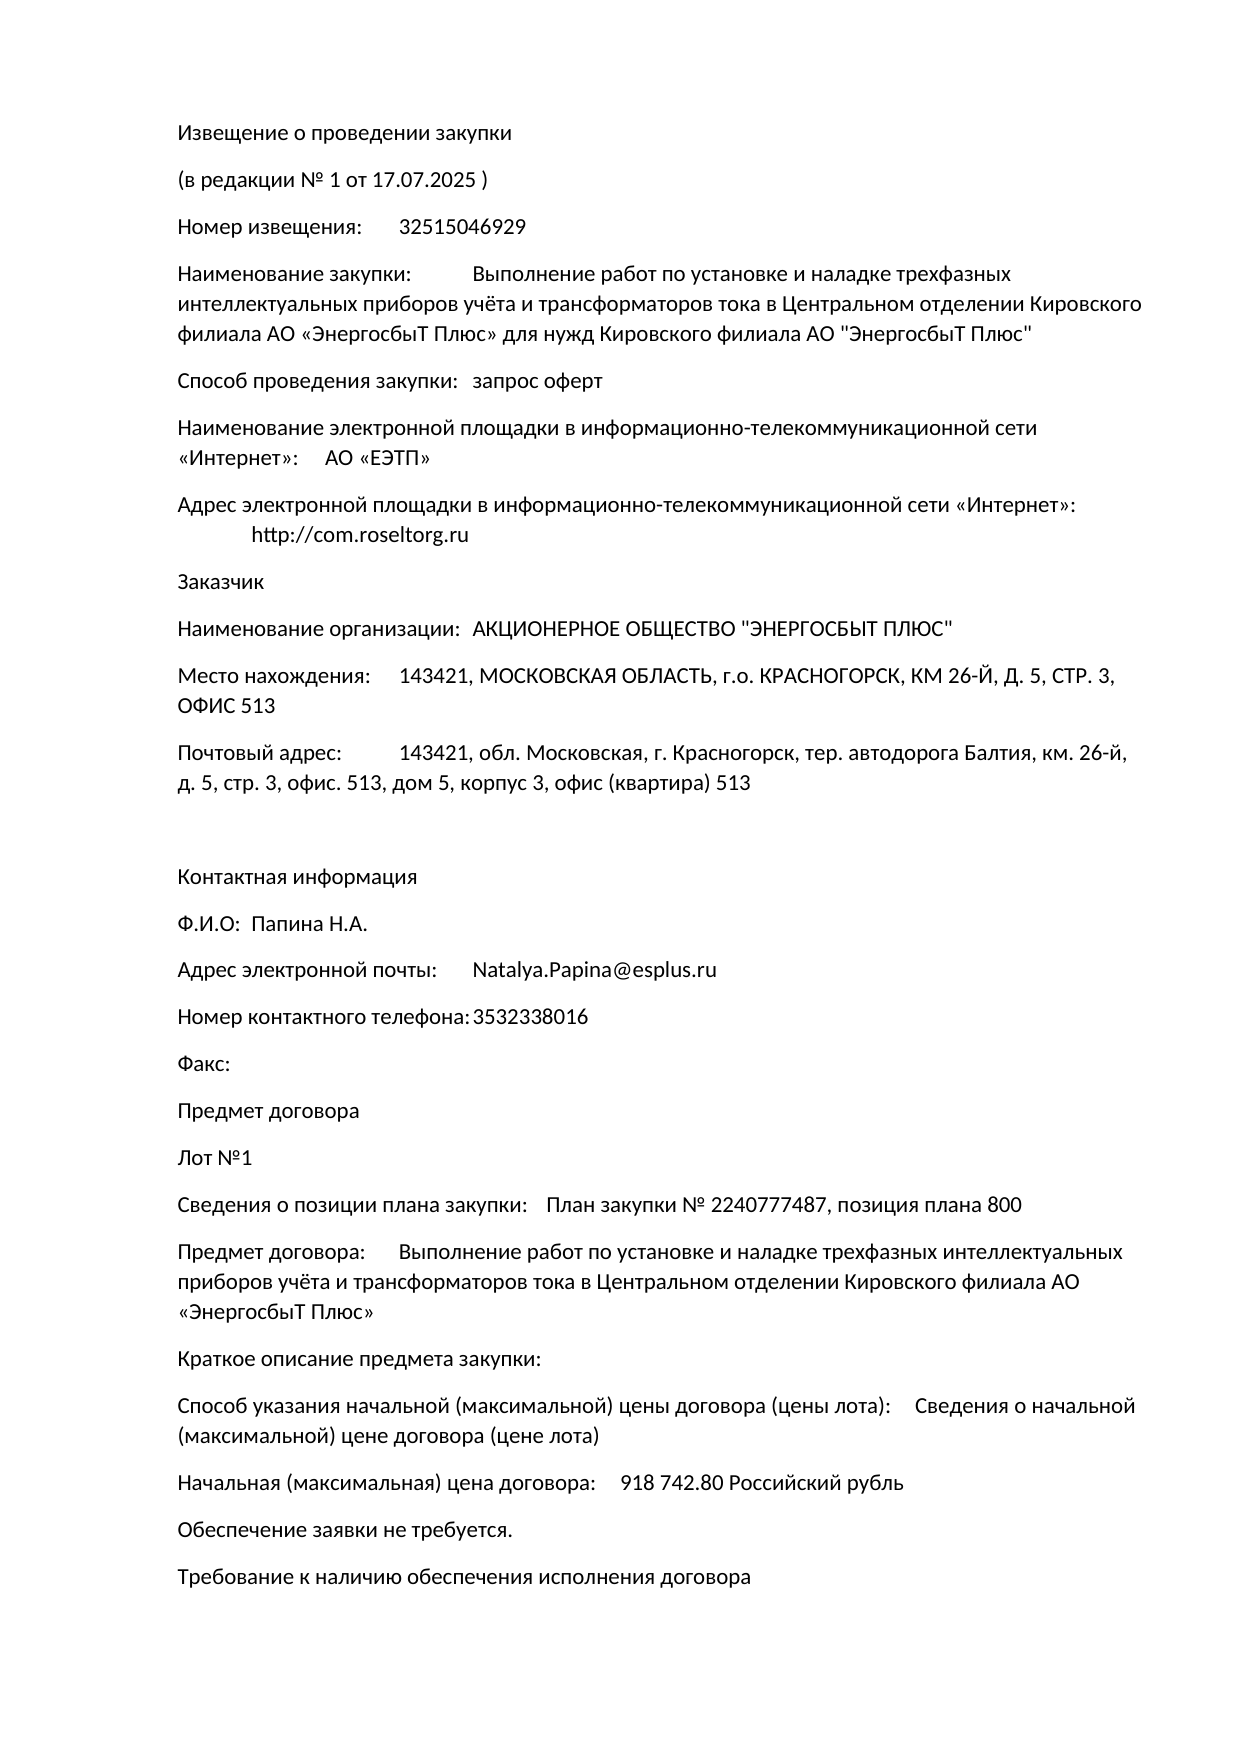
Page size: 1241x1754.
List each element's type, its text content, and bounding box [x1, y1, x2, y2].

text Краткое описание предмета закупки: [177, 1344, 1152, 1372]
text Предмет договора [177, 1096, 1152, 1124]
text Адрес электронной площадки в информационно-телекоммуникационной сети «Интернет»: http://com.roseltorg.ru [177, 490, 1152, 548]
text Ф.И.О: Папина Н.А. [177, 909, 1152, 937]
text Сведения о позиции плана закупки: План закупки № 2240777487, позиция плана 800 [177, 1190, 1152, 1218]
text Обеспечение заявки не требуется. [177, 1515, 1152, 1543]
text Факс: [177, 1049, 1152, 1077]
text Предмет договора: Выполнение работ по установке и наладке трехфазных интеллектуальных приборов учёта и трансформаторов тока в Центральном отделении Кировского филиала АО «ЭнергосбыТ Плюс» [177, 1237, 1152, 1325]
text Начальная (максимальная) цена договора: 918 742.80 Российский рубль [177, 1468, 1152, 1496]
text Контактная информация [177, 862, 1152, 890]
text Способ указания начальной (максимальной) цены договора (цены лота): Сведения о начальной (максимальной) цене договора (цене лота) [177, 1391, 1152, 1449]
text Наименование закупки: Выполнение работ по установке и наладке трехфазных интеллектуальных приборов учёта и трансформаторов тока в Центральном отделении Кировского филиала АО «ЭнергосбыТ Плюс» для нужд Кировского филиала АО "ЭнергосбыТ Плюс" [177, 259, 1152, 347]
text Место нахождения: 143421, МОСКОВСКАЯ ОБЛАСТЬ, г.о. КРАСНОГОРСК, КМ 26-Й, Д. 5, СТР. 3, ОФИС 513 [177, 661, 1152, 719]
text Адрес электронной почты: Natalya.Papina@esplus.ru [177, 956, 1152, 984]
text Номер контактного телефона: 3532338016 [177, 1002, 1152, 1031]
text Лот №1 [177, 1143, 1152, 1171]
text Наименование электронной площадки в информационно-телекоммуникационной сети «Интернет»: АО «ЕЭТП» [177, 413, 1152, 471]
text (в редакции № 1 от 17.07.2025 ) [177, 165, 1152, 193]
text Почтовый адрес: 143421, обл. Московская, г. Красногорск, тер. автодорога Балтия, км. 26-й, д. 5, стр. 3, офис. 513, дом 5, корпус 3, офис (квартира) 513 [177, 738, 1152, 796]
text Наименование организации: АКЦИОНЕРНОЕ ОБЩЕСТВО "ЭНЕРГОСБЫТ ПЛЮС" [177, 614, 1152, 642]
text Способ проведения закупки: запрос оферт [177, 366, 1152, 394]
text Заказчик [177, 567, 1152, 595]
text Номер извещения: 32515046929 [177, 212, 1152, 240]
text Требование к наличию обеспечения исполнения договора [177, 1562, 1152, 1590]
text Извещение о проведении закупки [177, 118, 1152, 146]
